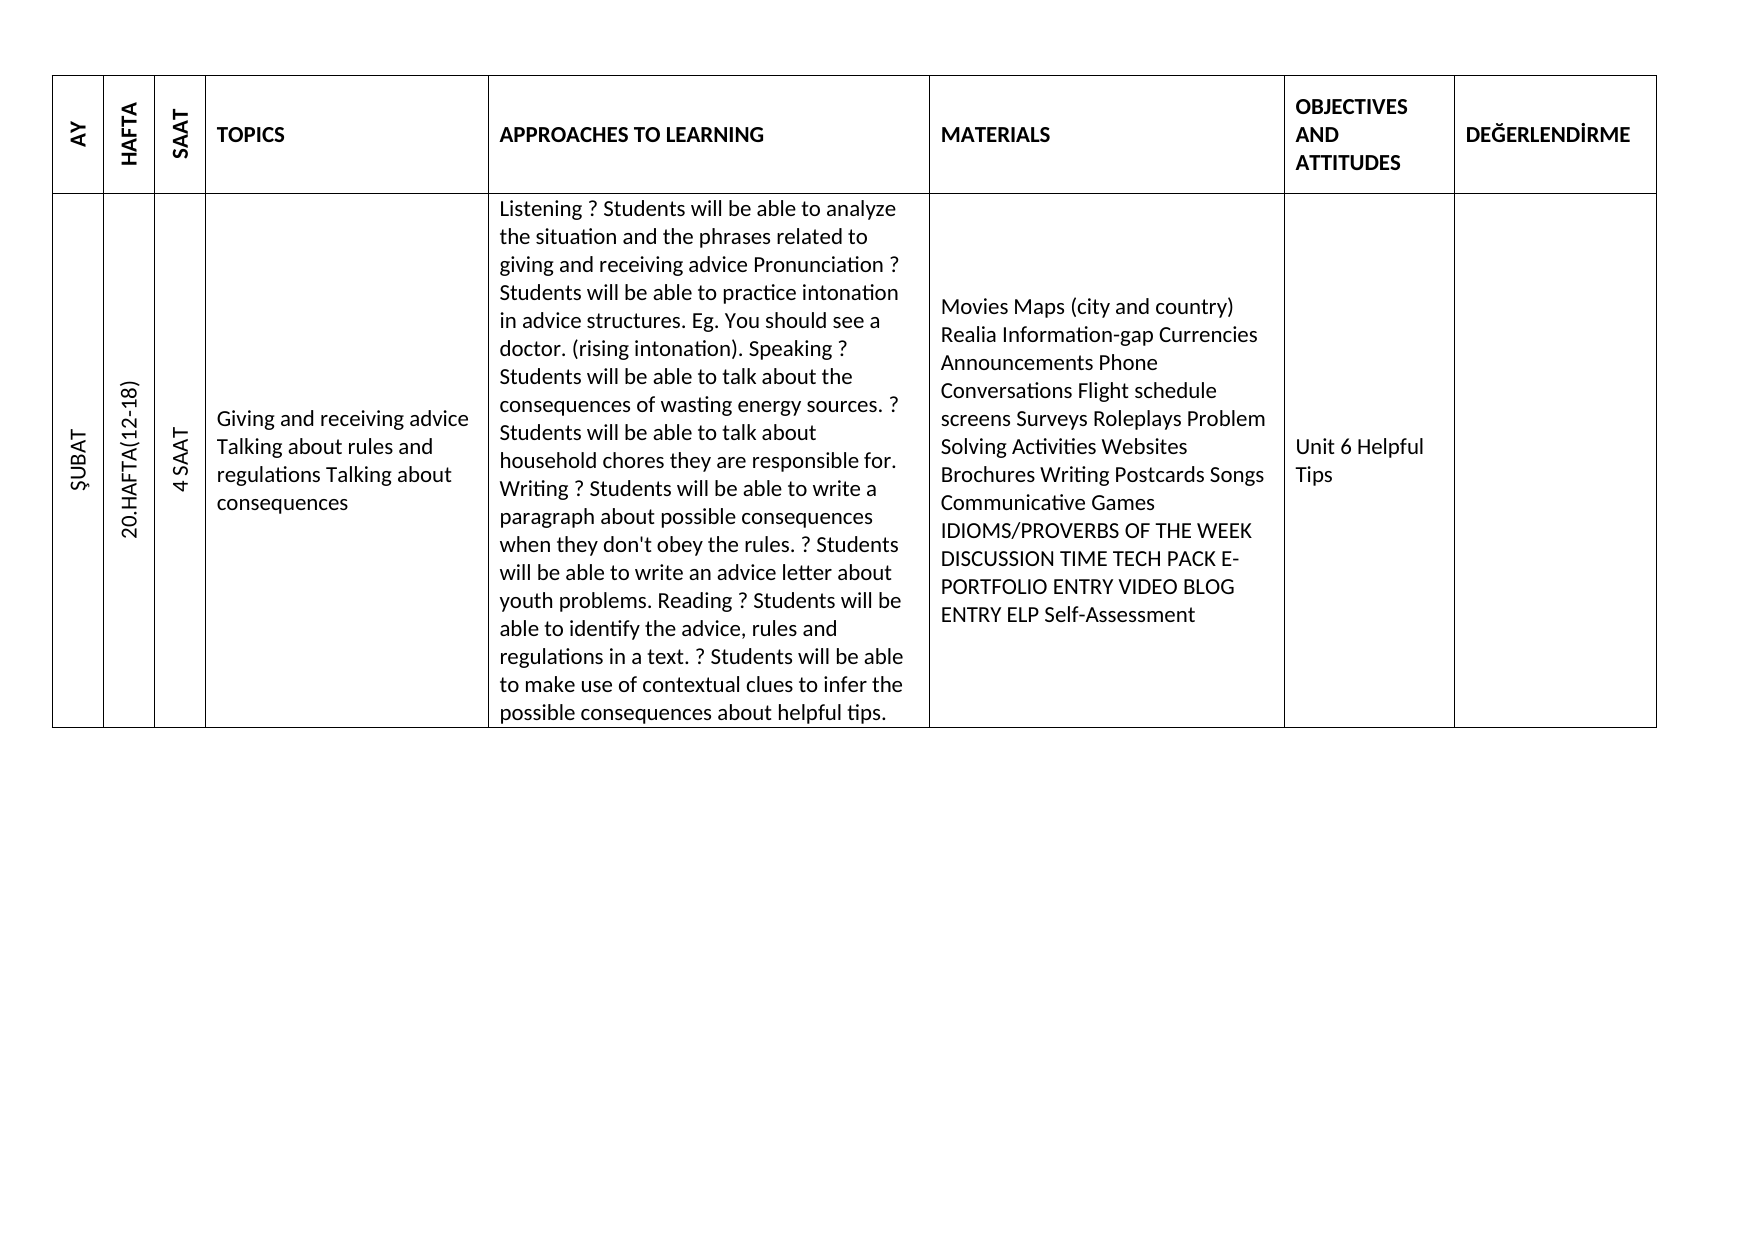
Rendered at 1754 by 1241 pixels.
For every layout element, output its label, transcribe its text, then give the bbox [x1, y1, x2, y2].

table_header AY [53, 76, 103, 193]
table_header MATERIALS [930, 76, 1284, 193]
table_header HAFTA [104, 76, 154, 193]
table_cell Giving and receiving advice Talking about rules and regulations Talking about consequences [206, 194, 488, 727]
table_header OBJECTIVES AND ATTITUDES [1285, 76, 1454, 193]
table_cell Listening ? Students will be able to analyze the situation and the phrases related to giving and receiving advice Pronunciation ? Students will be able to practice intonation in advice structures. Eg. You should see a doctor. (rising intonation). Speaking ? Students will be able to talk about the consequences of wasting energy sources. ? Students will be able to talk about household chores they are responsible for. Writing ? Students will be able to write a paragraph about possible consequences when they don't obey the rules. ? Students will be able to write an advice letter about youth problems. Reading ? Students will be able to identify the advice, rules and regulations in a text. ? Students will be able to make use of contextual clues to infer the possible consequences about helpful tips. [489, 194, 929, 727]
table_cell 20.HAFTA(12-18) [104, 194, 154, 727]
table_header SAAT [155, 76, 205, 193]
table_header TOPICS [206, 76, 488, 193]
table_cell [1455, 194, 1656, 727]
table_header APPROACHES TO LEARNING [489, 76, 929, 193]
table_cell 4 SAAT [155, 194, 205, 727]
table_cell Movies Maps (city and country) Realia Information-gap Currencies Announcements Phone Conversations Flight schedule screens Surveys Roleplays Problem Solving Activities Websites Brochures Writing Postcards Songs Communicative Games IDIOMS/PROVERBS OF THE WEEK DISCUSSION TIME TECH PACK E-PORTFOLIO ENTRY VIDEO BLOG ENTRY ELP Self-Assessment [930, 194, 1284, 727]
table_cell Unit 6 Helpful Tips [1285, 194, 1454, 727]
table_cell ŞUBAT [53, 194, 103, 727]
table_header DEĞERLENDİRME [1455, 76, 1656, 193]
